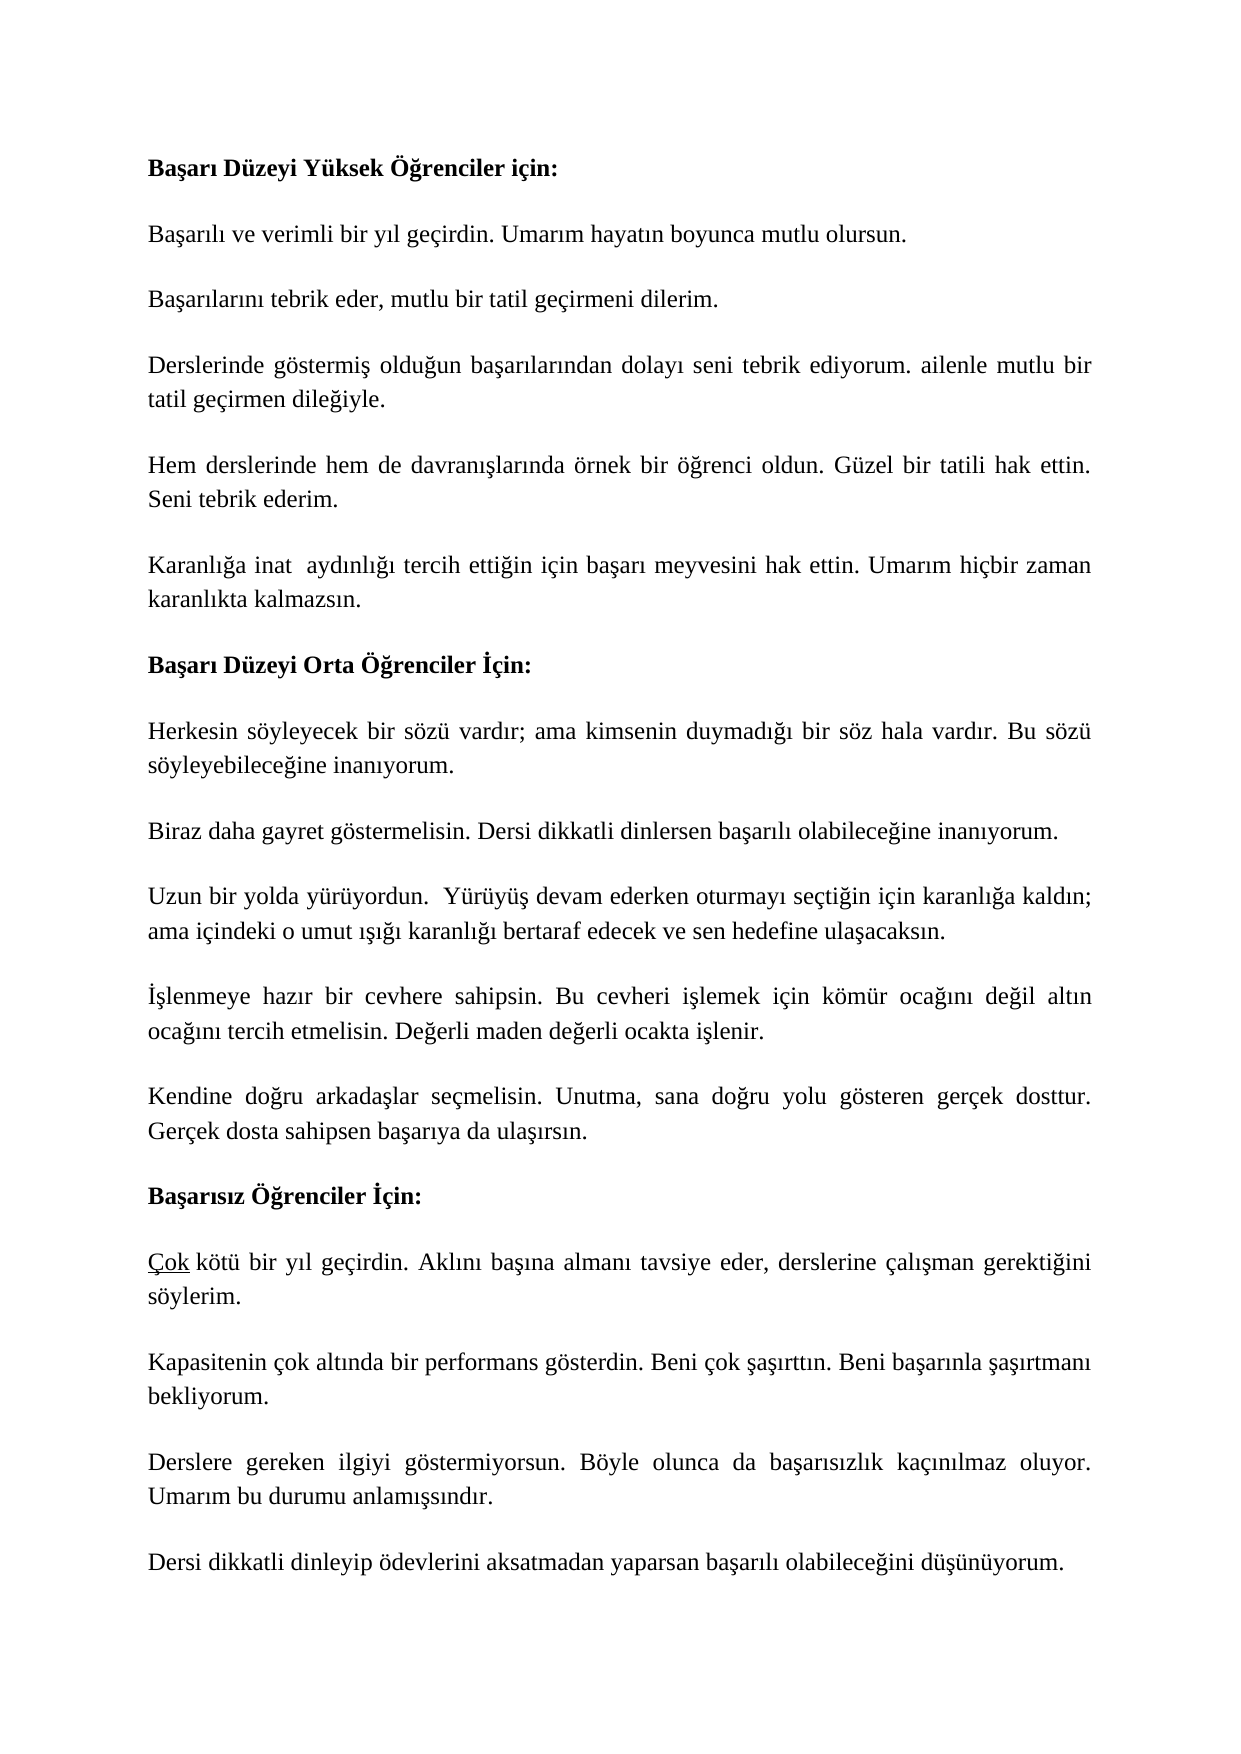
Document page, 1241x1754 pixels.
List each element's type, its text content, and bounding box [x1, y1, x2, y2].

text Kapasitenin çok altında bir performans gösterdin. Beni çok şaşırttın. Beni başarınla şaşırtmanı bekliyorum. [148, 1341, 1093, 1410]
text Başarı Düzeyi Yüksek Öğrenciler için: [148, 148, 1093, 182]
text Başarısız Öğrenciler İçin: [148, 1176, 1093, 1210]
text Derslerinde göstermiş olduğun başarılarından dolayı seni tebrik ediyorum. ailenle mutlu bir tatil geçirmen dileğiyle. [148, 344, 1093, 413]
text İşlenmeye hazır bir cevhere sahipsin. Bu cevheri işlemek için kömür ocağını değil altın ocağını tercih etmelisin. Değerli maden değerli ocakta işlenir. [148, 976, 1093, 1044]
text Karanlığa inat aydınlığı tercih ettiğin için başarı meyvesini hak ettin. Umarım hiçbir zaman karanlıkta kalmazsın. [148, 544, 1093, 613]
text Başarı Düzeyi Orta Öğrenciler İçin: [148, 644, 1093, 679]
text Herkesin söyleyecek bir sözü vardır; ama kimsenin duymadığı bir söz hala vardır. Bu sözü söyleyebileceğine inanıyorum. [148, 710, 1093, 779]
text Kendine doğru arkadaşlar seçmelisin. Unutma, sana doğru yolu gösteren gerçek dosttur. Gerçek dosta sahipsen başarıya da ulaşırsın. [148, 1076, 1093, 1144]
text Dersi dikkatli dinleyip ödevlerini aksatmadan yaparsan başarılı olabileceğini düşünüyorum. [148, 1541, 1093, 1576]
text Uzun bir yolda yürüyordun. Yürüyüş devam ederken oturmayı seçtiğin için karanlığa kaldın; ama içindeki o umut ışığı karanlığı bertaraf edecek ve sen hedefine ulaşacaksın. [148, 876, 1093, 944]
text Başarılı ve verimli bir yıl geçirdin. Umarım hayatın boyunca mutlu olursun. [148, 213, 1093, 248]
text Biraz daha gayret göstermelisin. Dersi dikkatli dinlersen başarılı olabileceğine inanıyorum. [148, 810, 1093, 844]
text Başarılarını tebrik eder, mutlu bir tatil geçirmeni dilerim. [148, 279, 1093, 313]
text Derslere gereken ilgiyi göstermiyorsun. Böyle olunca da başarısızlık kaçınılmaz oluyor. Umarım bu durumu anlamışsındır. [148, 1441, 1093, 1510]
text Çok kötü bir yıl geçirdin. Aklını başına almanı tavsiye eder, derslerine çalışman gerektiğini söylerim. [148, 1241, 1093, 1310]
text Hem derslerinde hem de davranışlarında örnek bir öğrenci oldun. Güzel bir tatili hak ettin. Seni tebrik ederim. [148, 444, 1093, 513]
